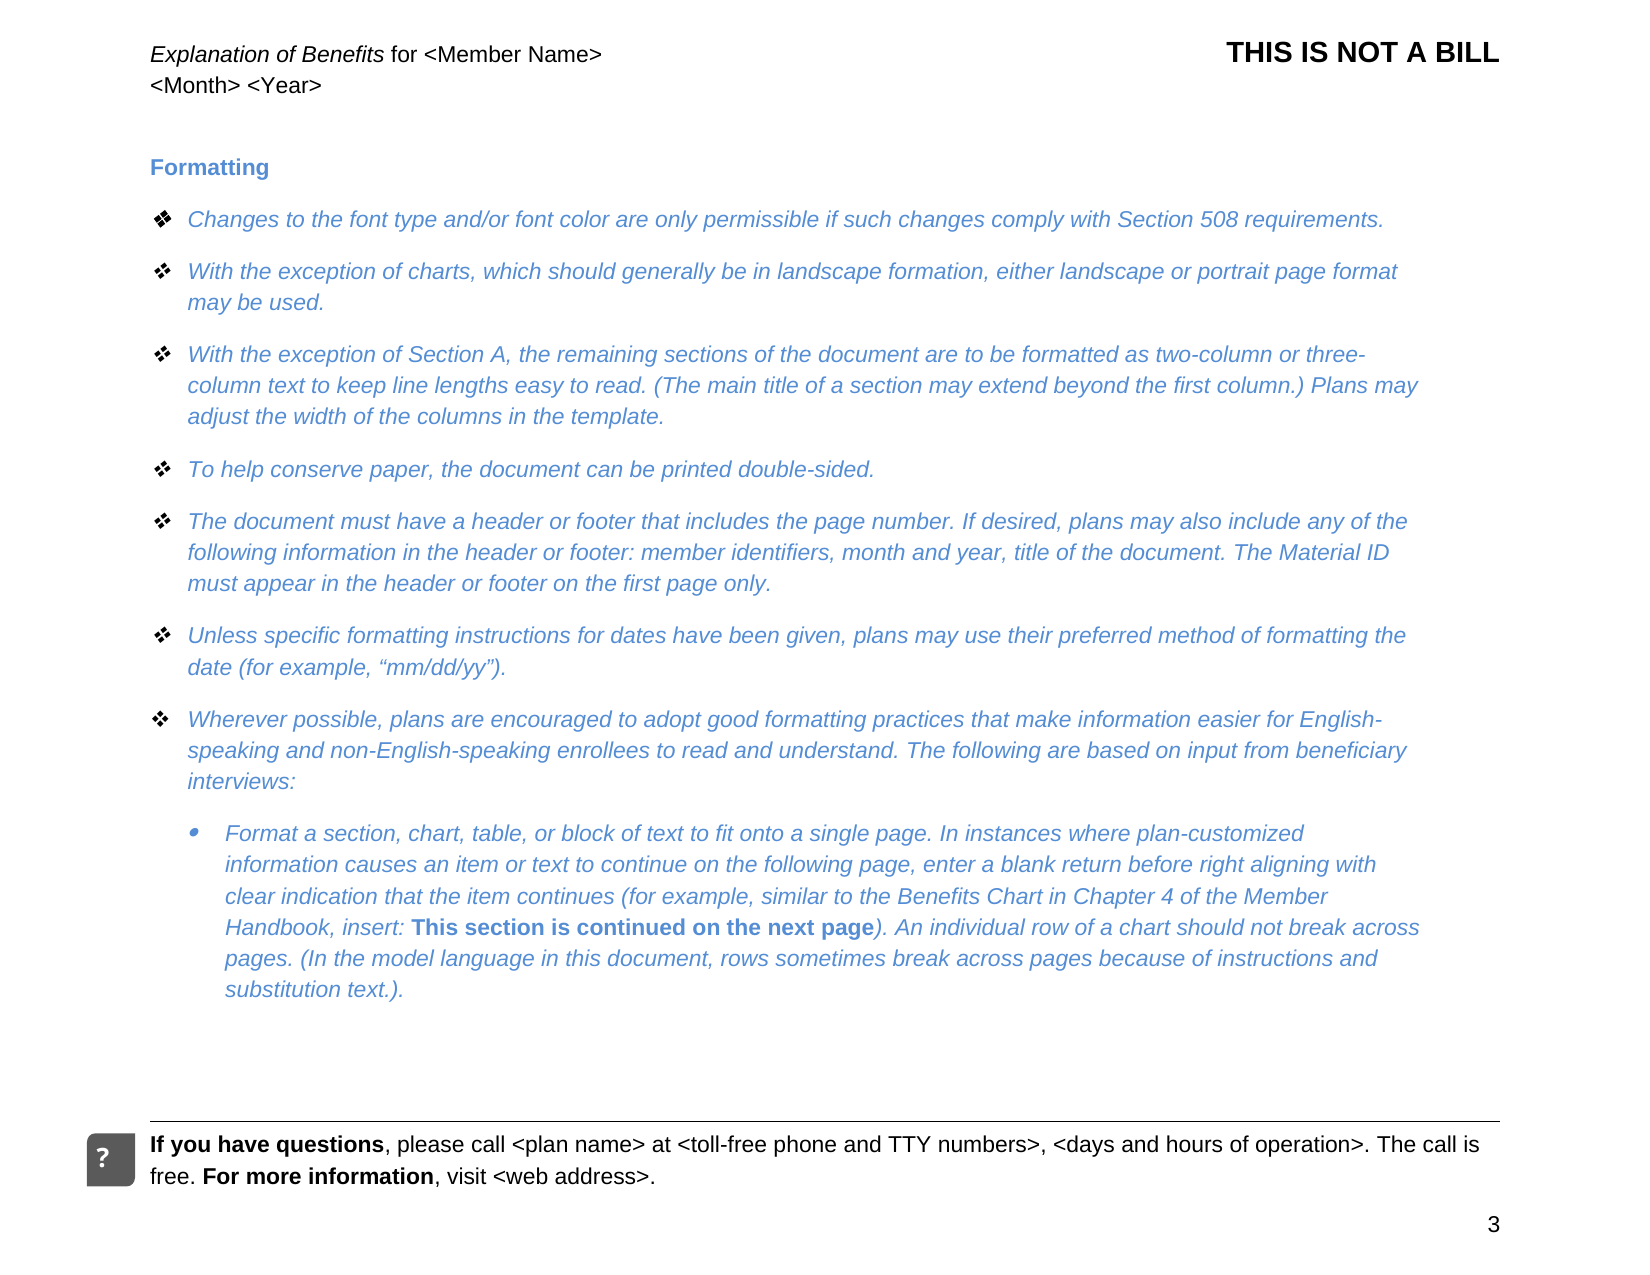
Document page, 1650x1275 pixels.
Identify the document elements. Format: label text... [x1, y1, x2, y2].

list Format a section, chart, table, or block of text to fit onto a single page. In instances where plan-customized information causes an item or text to continue on the following page, enter a blank return before right aligning with clear indication that the item continues (for example, similar to the Benefits Chart in Chapter 4 of the Member Handbook, insert: This section is continued on the next page). An individual row of a chart should not break across pages. (In the model language in this document, rows sometimes break across pages because of instructions and substitution text.). [187, 817, 1425, 1004]
list Formatting [150, 150, 1500, 181]
list Wherever possible, plans are encouraged to adopt good formatting practices that make information easier for English-speaking and non-English-speaking enrollees to read and understand. The following are based on input from beneficiary interviews: [150, 702, 1425, 796]
list With the exception of charts, which should generally be in landscape formation, either landscape or portrait page format may be used. [150, 254, 1425, 317]
list To help conserve paper, the document can be printed double-sided. [150, 452, 1425, 483]
list Unless specific formatting instructions for dates have been given, plans may use their preferred method of formatting the date (for example, “mm/dd/yy”). [150, 619, 1425, 681]
list Changes to the font type and/or font color are only permissible if such changes comply with Section 508 requirements. [150, 202, 1425, 233]
list The document must have a header or footer that includes the page number. If desired, plans may also include any of the following information in the header or footer: member identifiers, month and year, title of the document. The Material ID must appear in the header or footer on the first page only. [150, 504, 1425, 598]
list With the exception of Section A, the remaining sections of the document are to be formatted as two-column or three-column text to keep line lengths easy to read. (The main title of a section may extend beyond the first column.) Plans may adjust the width of the columns in the template. [150, 337, 1425, 431]
